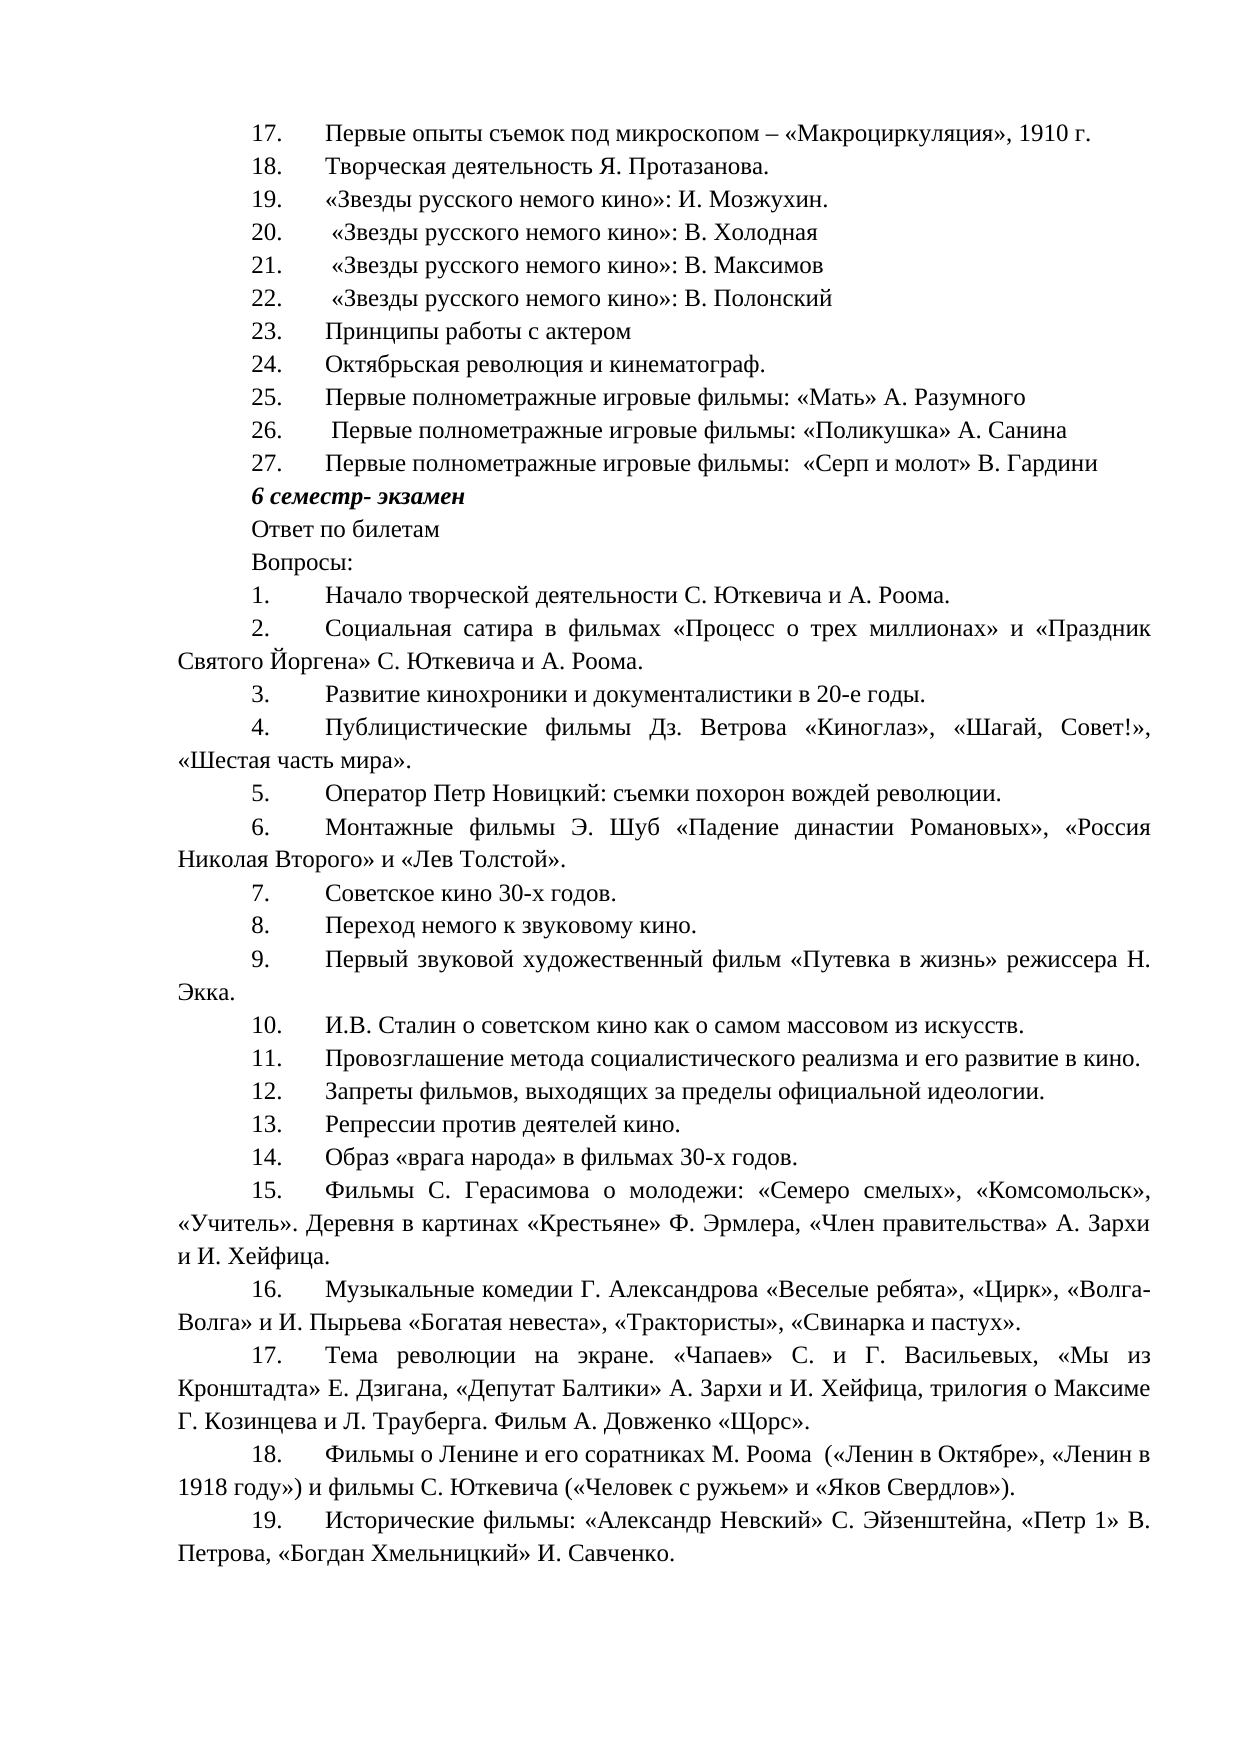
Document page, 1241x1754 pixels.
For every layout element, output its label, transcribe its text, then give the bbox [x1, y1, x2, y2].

list Публицистические фильмы Дз. Ветрова «Киноглаз», «Шагай, Совет!», «Шестая часть мира». [177, 712, 1152, 774]
list Советское кино 30-х годов. [177, 878, 1152, 906]
list Первые полнометражные игровые фильмы: «Поликушка» А. Санина [177, 415, 1152, 444]
text Вопросы: [177, 547, 1152, 576]
list «Звезды русского немого кино»: В. Холодная [177, 217, 1152, 246]
list Музыкальные комедии Г. Александрова «Веселые ребята», «Цирк», «Волга-Волга» и И. Пырьева «Богатая невеста», «Трактористы», «Свинарка и пастух». [177, 1274, 1152, 1336]
list Первые полнометражные игровые фильмы: «Мать» А. Разумного [177, 382, 1152, 411]
list «Звезды русского немого кино»: И. Мозжухин. [177, 184, 1152, 213]
list Запреты фильмов, выходящих за пределы официальной идеологии. [177, 1076, 1152, 1104]
list Первые полнометражные игровые фильмы: «Серп и молот» В. Гардини [177, 448, 1152, 477]
list Оператор Петр Новицкий: съемки похорон вождей революции. [177, 778, 1152, 807]
list Творческая деятельность Я. Протазанова. [177, 151, 1152, 180]
list Социальная сатира в фильмах «Процесс о трех миллионах» и «Праздник Святого Йоргена» С. Юткевича и А. Роома. [177, 613, 1152, 675]
list Первые опыты съемок под микроскопом – «Макроциркуляция», . [177, 118, 1152, 147]
list Первый звуковой художественный фильм «Путевка в жизнь» режиссера Н. Экка. [177, 944, 1152, 1005]
list И.В. Сталин о советском кино как о самом массовом из искусств. [177, 1010, 1152, 1038]
list «Звезды русского немого кино»: В. Максимов [177, 250, 1152, 279]
list Развитие кинохроники и документалистики в 20-е годы. [177, 679, 1152, 708]
list Репрессии против деятелей кино. [177, 1109, 1152, 1137]
list Фильмы о Ленине и его соратниках М. Роома («Ленин в Октябре», «Ленин в 1918 году») и фильмы С. Юткевича («Человек с ружьем» и «Яков Свердлов»). [177, 1439, 1152, 1501]
text 6 семестр- экзамен [177, 481, 1152, 510]
list Начало творческой деятельности С. Юткевича и А. Роома. [177, 580, 1152, 609]
list Монтажные фильмы Э. Шуб «Падение династии Романовых», «Россия Николая Второго» и «Лев Толстой». [177, 812, 1152, 873]
text Ответ по билетам [177, 514, 1152, 543]
list «Звезды русского немого кино»: В. Полонский [177, 283, 1152, 312]
list Переход немого к звуковому кино. [177, 911, 1152, 939]
list Октябрьская революция и кинематограф. [177, 349, 1152, 378]
list Фильмы С. Герасимова о молодежи: «Семеро смелых», «Комсомольск», «Учитель». Деревня в картинах «Крестьяне» Ф. Эрмлера, «Член правительства» А. Зархи и И. Хейфица. [177, 1175, 1152, 1269]
list Образ «врага народа» в фильмах 30-х годов. [177, 1142, 1152, 1171]
list Исторические фильмы: «Александр Невский» С. Эйзенштейна, «Петр 1» В. Петрова, «Богдан Хмельницкий» И. Савченко. [177, 1505, 1152, 1567]
list Принципы работы с актером [177, 316, 1152, 345]
list Провозглашение метода социалистического реализма и его развитие в кино. [177, 1043, 1152, 1071]
list Тема революции на экране. «Чапаев» С. и Г. Васильевых, «Мы из Кронштадта» Е. Дзигана, «Депутат Балтики» А. Зархи и И. Хейфица, трилогия о Максиме Г. Козинцева и Л. Трауберга. Фильм А. Довженко «Щорс». [177, 1340, 1152, 1435]
